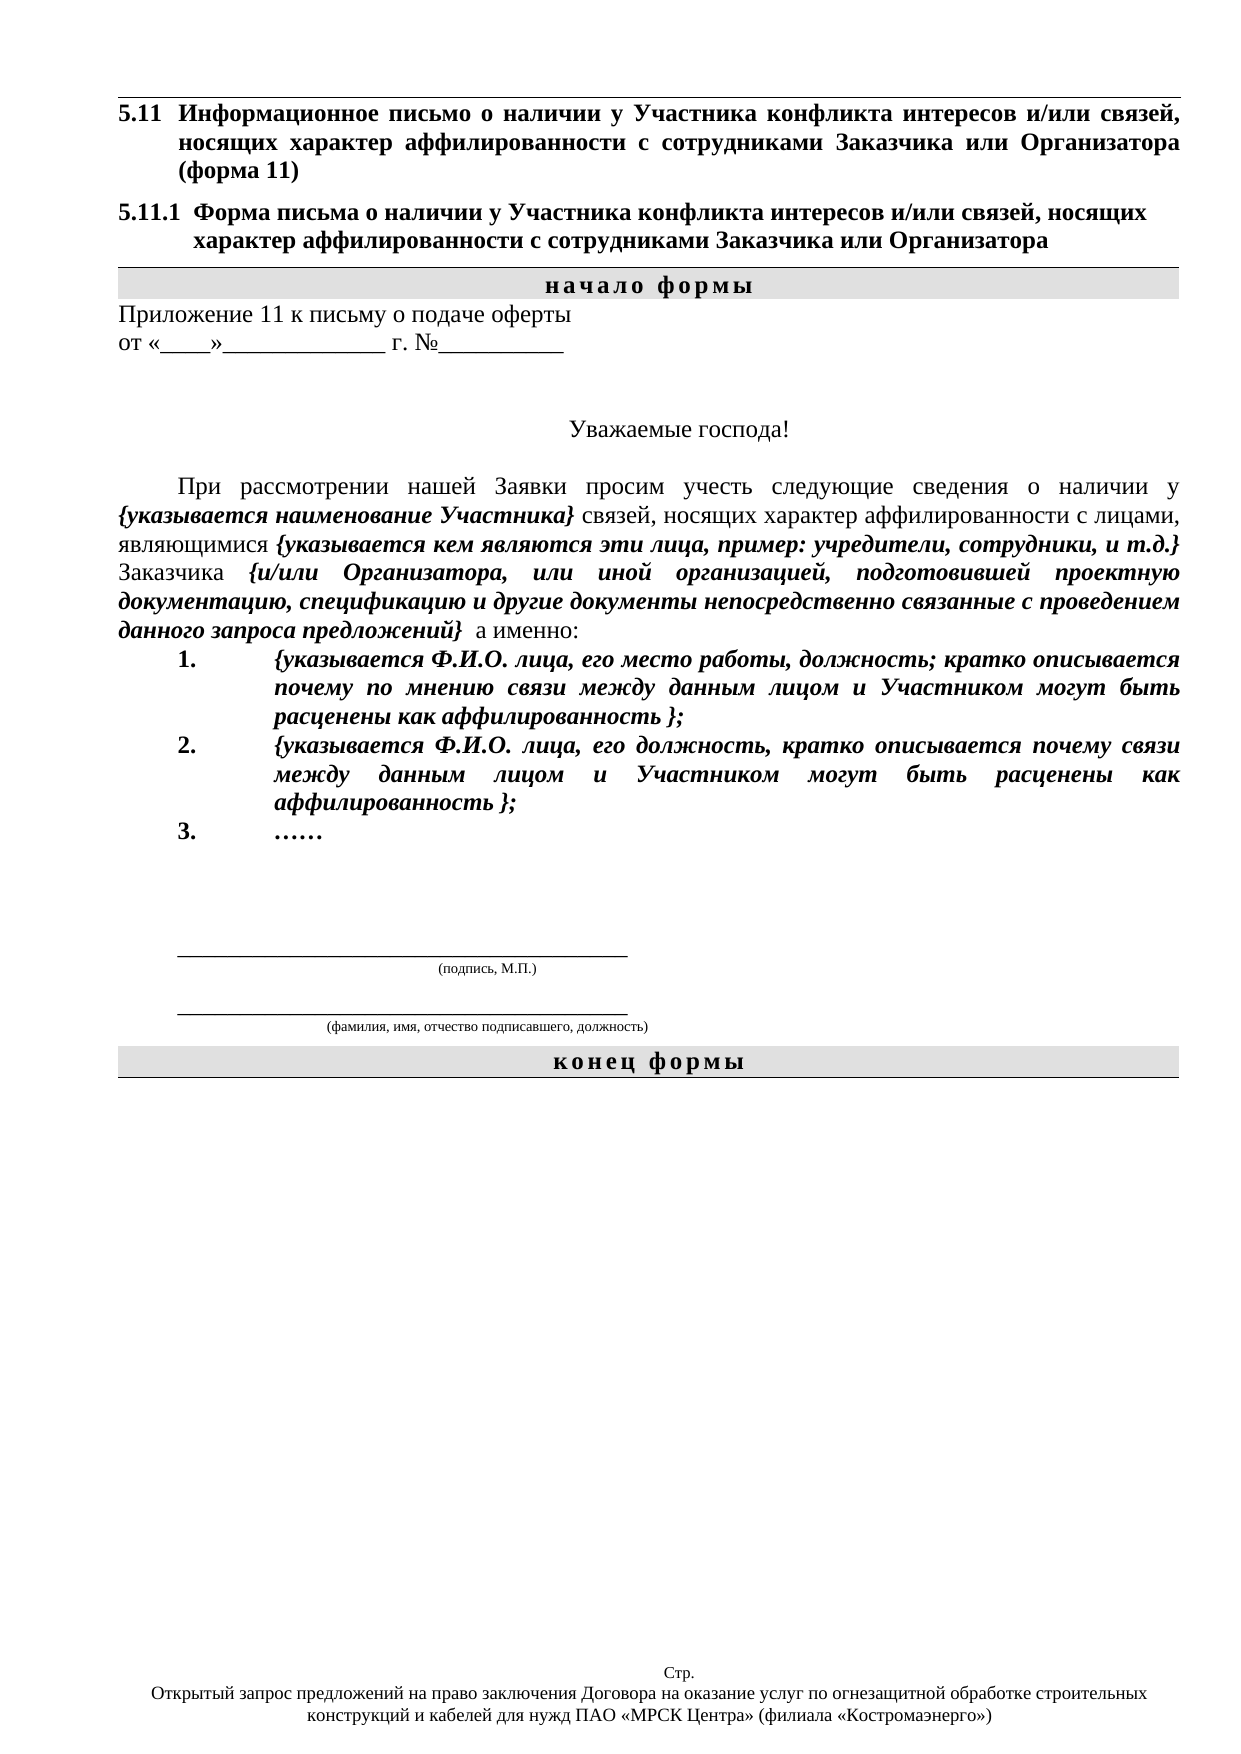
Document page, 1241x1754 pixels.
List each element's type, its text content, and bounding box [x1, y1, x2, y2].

text начало формы [118, 268, 1179, 299]
text Приложение 11 к письму о подаче оферты от «____»_____________ г. №__________ [118, 299, 1181, 356]
list {указывается Ф.И.О. лица, его место работы, должность; кратко описывается почему по мнению связи между данным лицом и Участником могут быть расценены как аффилированность }; [177, 644, 1181, 730]
subtitle Информационное письмо о наличии у Участника конфликта интересов и/или связей, носящих характер аффилированности с сотрудниками Заказчика или Организатора (форма 11) [118, 98, 1181, 184]
text ____________________________________ [118, 931, 1181, 960]
text конец формы [118, 1046, 1179, 1077]
text (фамилия, имя, отчество подписавшего, должность) [118, 1017, 797, 1046]
text При рассмотрении нашей Заявки просим учесть следующие сведения о наличии у {указывается наименование Участника} связей, носящих характер аффилированности с лицами, являющимися {указывается кем являются эти лица, пример: учредители, сотрудники, и т.д.} Заказчика {и/или Организатора, или иной организацией, подготовившей проектную документацию, спецификацию и другие документы непосредственно связанные с проведением данного запроса предложений} а именно: [118, 471, 1181, 644]
text ____________________________________ [118, 989, 1181, 1017]
list {указывается Ф.И.О. лица, его должность, кратко описывается почему связи между данным лицом и Участником могут быть расценены как аффилированность }; [177, 730, 1181, 816]
subtitle Форма письма о наличии у Участника конфликта интересов и/или связей, носящих характер аффилированности с сотрудниками Заказчика или Организатора [118, 197, 1181, 254]
list …… [177, 816, 1181, 845]
text Уважаемые господа! [118, 414, 1181, 442]
text (подпись, М.П.) [118, 960, 797, 989]
